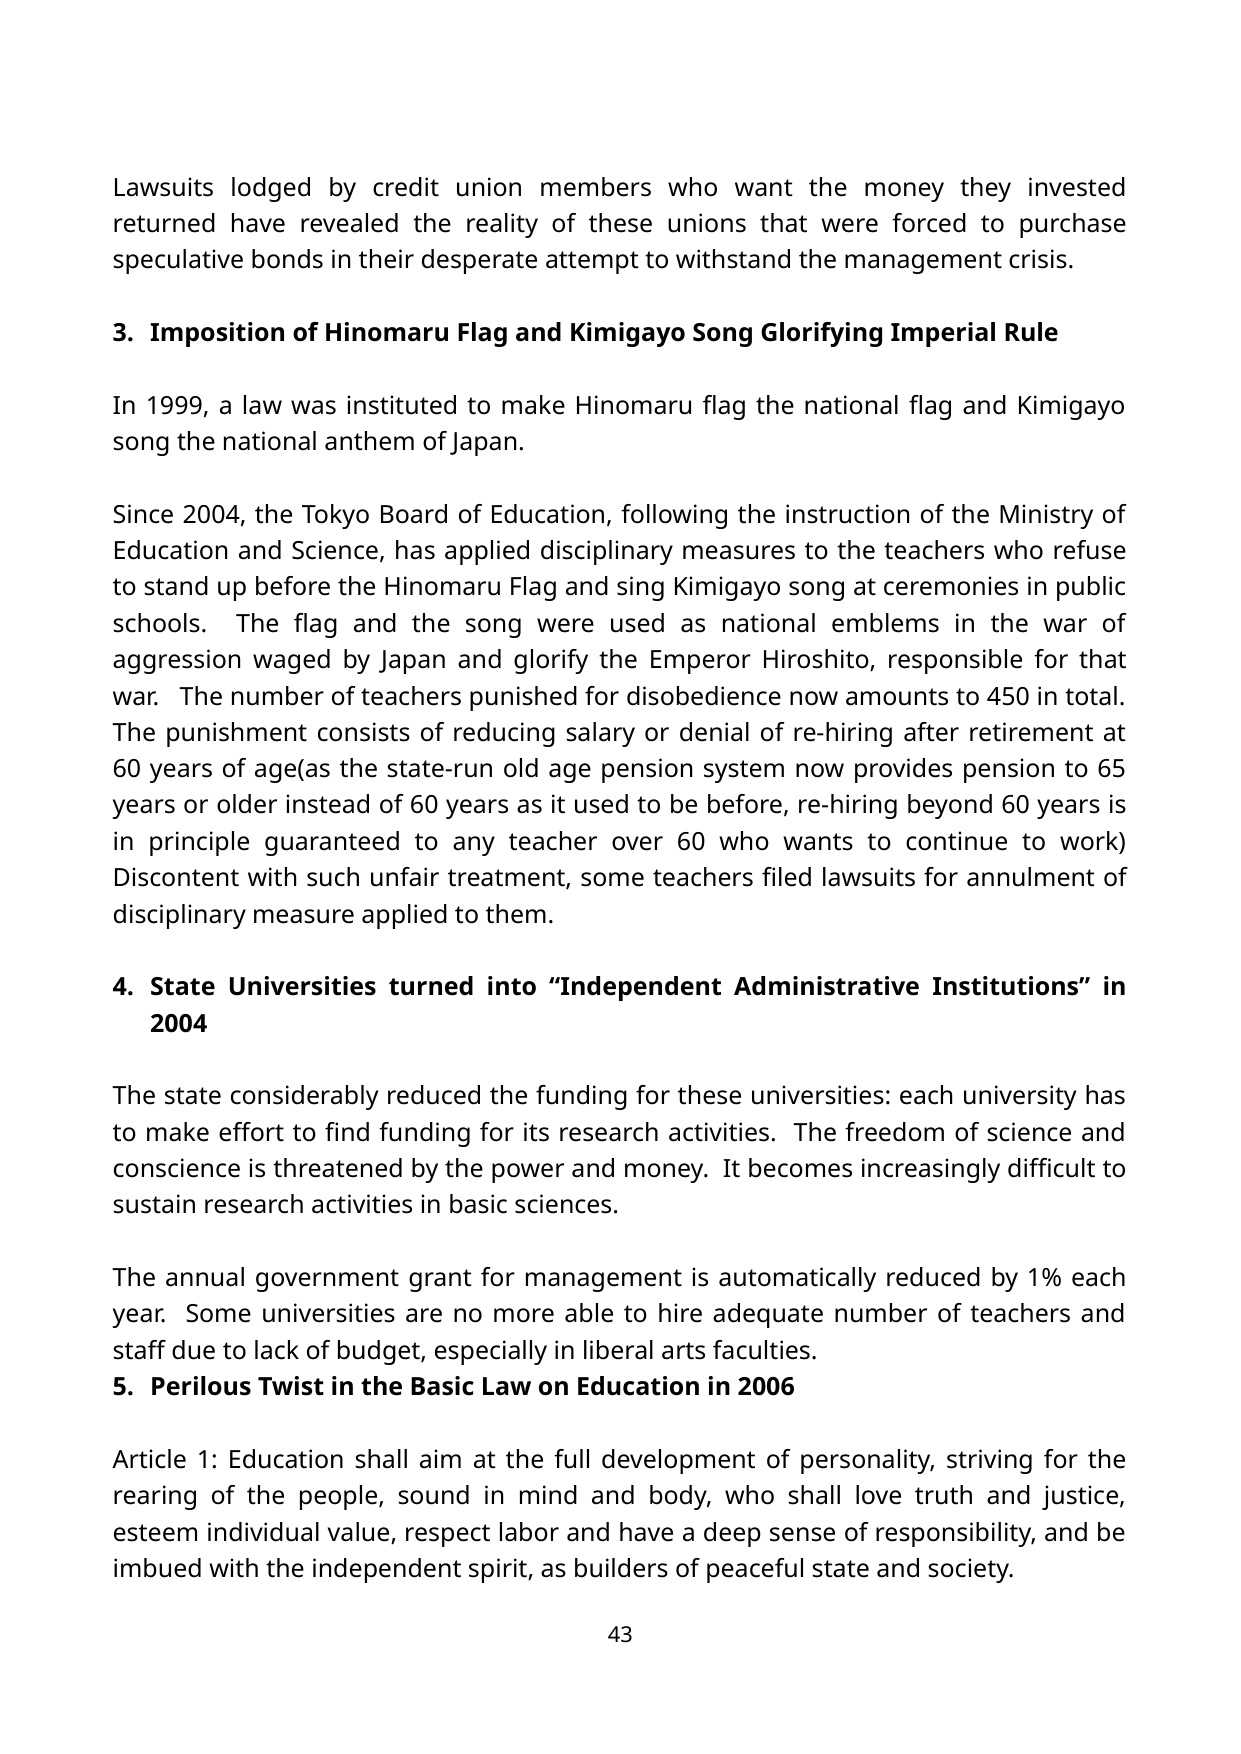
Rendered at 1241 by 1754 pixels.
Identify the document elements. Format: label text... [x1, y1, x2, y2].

list Imposition of Hinomaru Flag and Kimigayo Song Glorifying Imperial Rule [112, 313, 1128, 350]
list State Universities turned into “Independent Administrative Institutions” in 2004 [112, 968, 1128, 1041]
text The state considerably reduced the funding for these universities: each university has to make effort to find funding for its research activities. The freedom of science and conscience is threatened by the power and money. It becomes increasingly difficult to sustain research activities in basic sciences. [112, 1077, 1128, 1222]
text Article 1: Education shall aim at the full development of personality, striving for the rearing of the people, sound in mind and body, who shall love truth and justice, esteem individual value, respect labor and have a deep sense of responsibility, and be imbued with the independent spirit, as builders of peaceful state and society. [112, 1440, 1128, 1586]
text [112, 168, 1128, 277]
text The annual government grant for management is automatically reduced by 1% each year. Some universities are no more able to hire adequate number of teachers and staff due to lack of budget, especially in liberal arts faculties. [112, 1259, 1128, 1368]
text Since 2004, the Tokyo Board of Education, following the instruction of the Ministry of Education and Science, has applied disciplinary measures to the teachers who refuse to stand up before the Hinomaru Flag and sing Kimigayo song at ceremonies in public schools. The flag and the song were used as national emblems in the war of aggression waged by Japan and glorify the Emperor Hiroshito, responsible for that war. The number of teachers punished for disobedience now amounts to 450 in total. The punishment consists of reducing salary or denial of re-hiring after retirement at 60 years of age(as the state-run old age pension system now provides pension to 65 years or older instead of 60 years as it used to be before, re-hiring beyond 60 years is in principle guaranteed to any teacher over 60 who wants to continue to work) Discontent with such unfair treatment, some teachers filed lawsuits for annulment of disciplinary measure applied to them. [112, 495, 1128, 931]
list Perilous Twist in the Basic Law on Education in 2006 [112, 1368, 1128, 1404]
text In 1999, a law was instituted to make Hinomaru flag the national flag and Kimigayo song the national anthem of Japan. [112, 386, 1128, 459]
